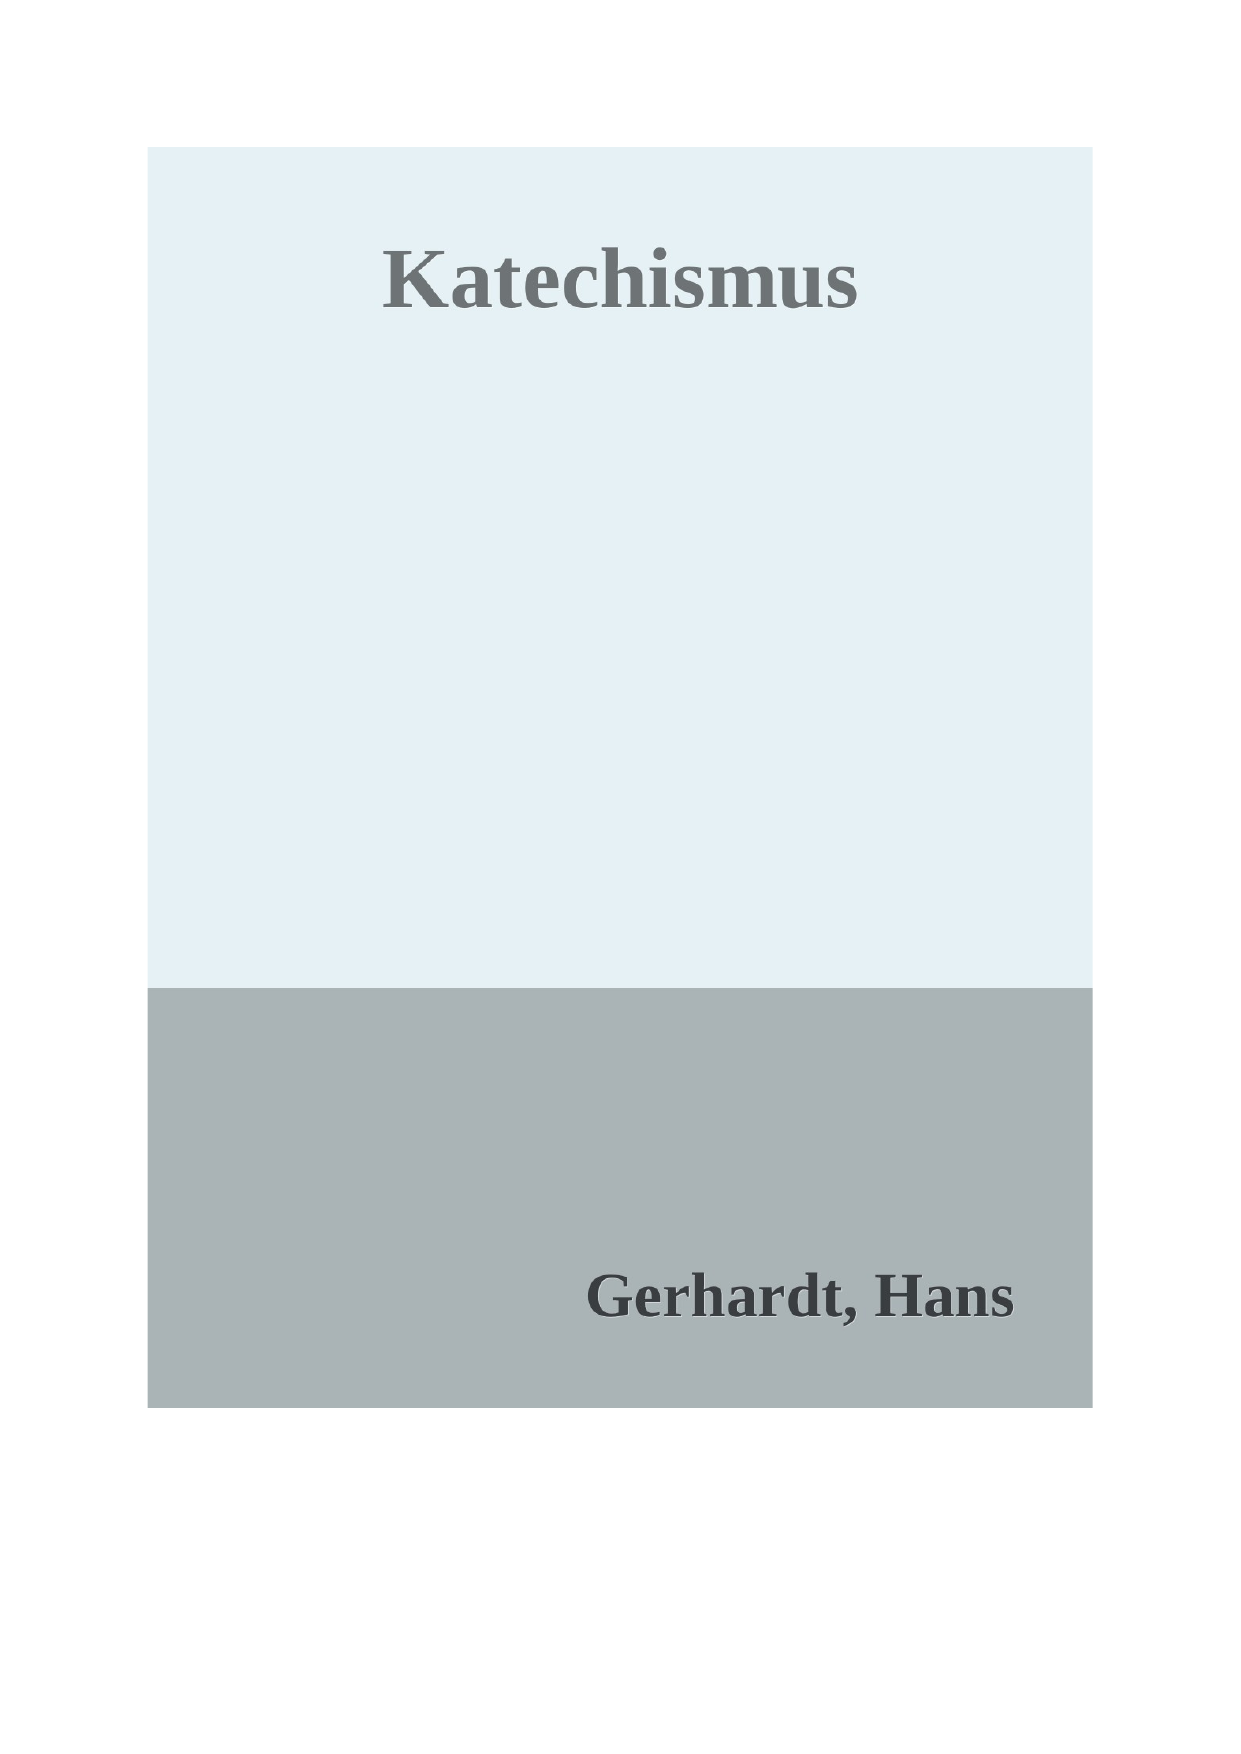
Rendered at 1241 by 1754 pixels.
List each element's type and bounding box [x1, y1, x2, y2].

picture [147, 147, 1093, 1408]
